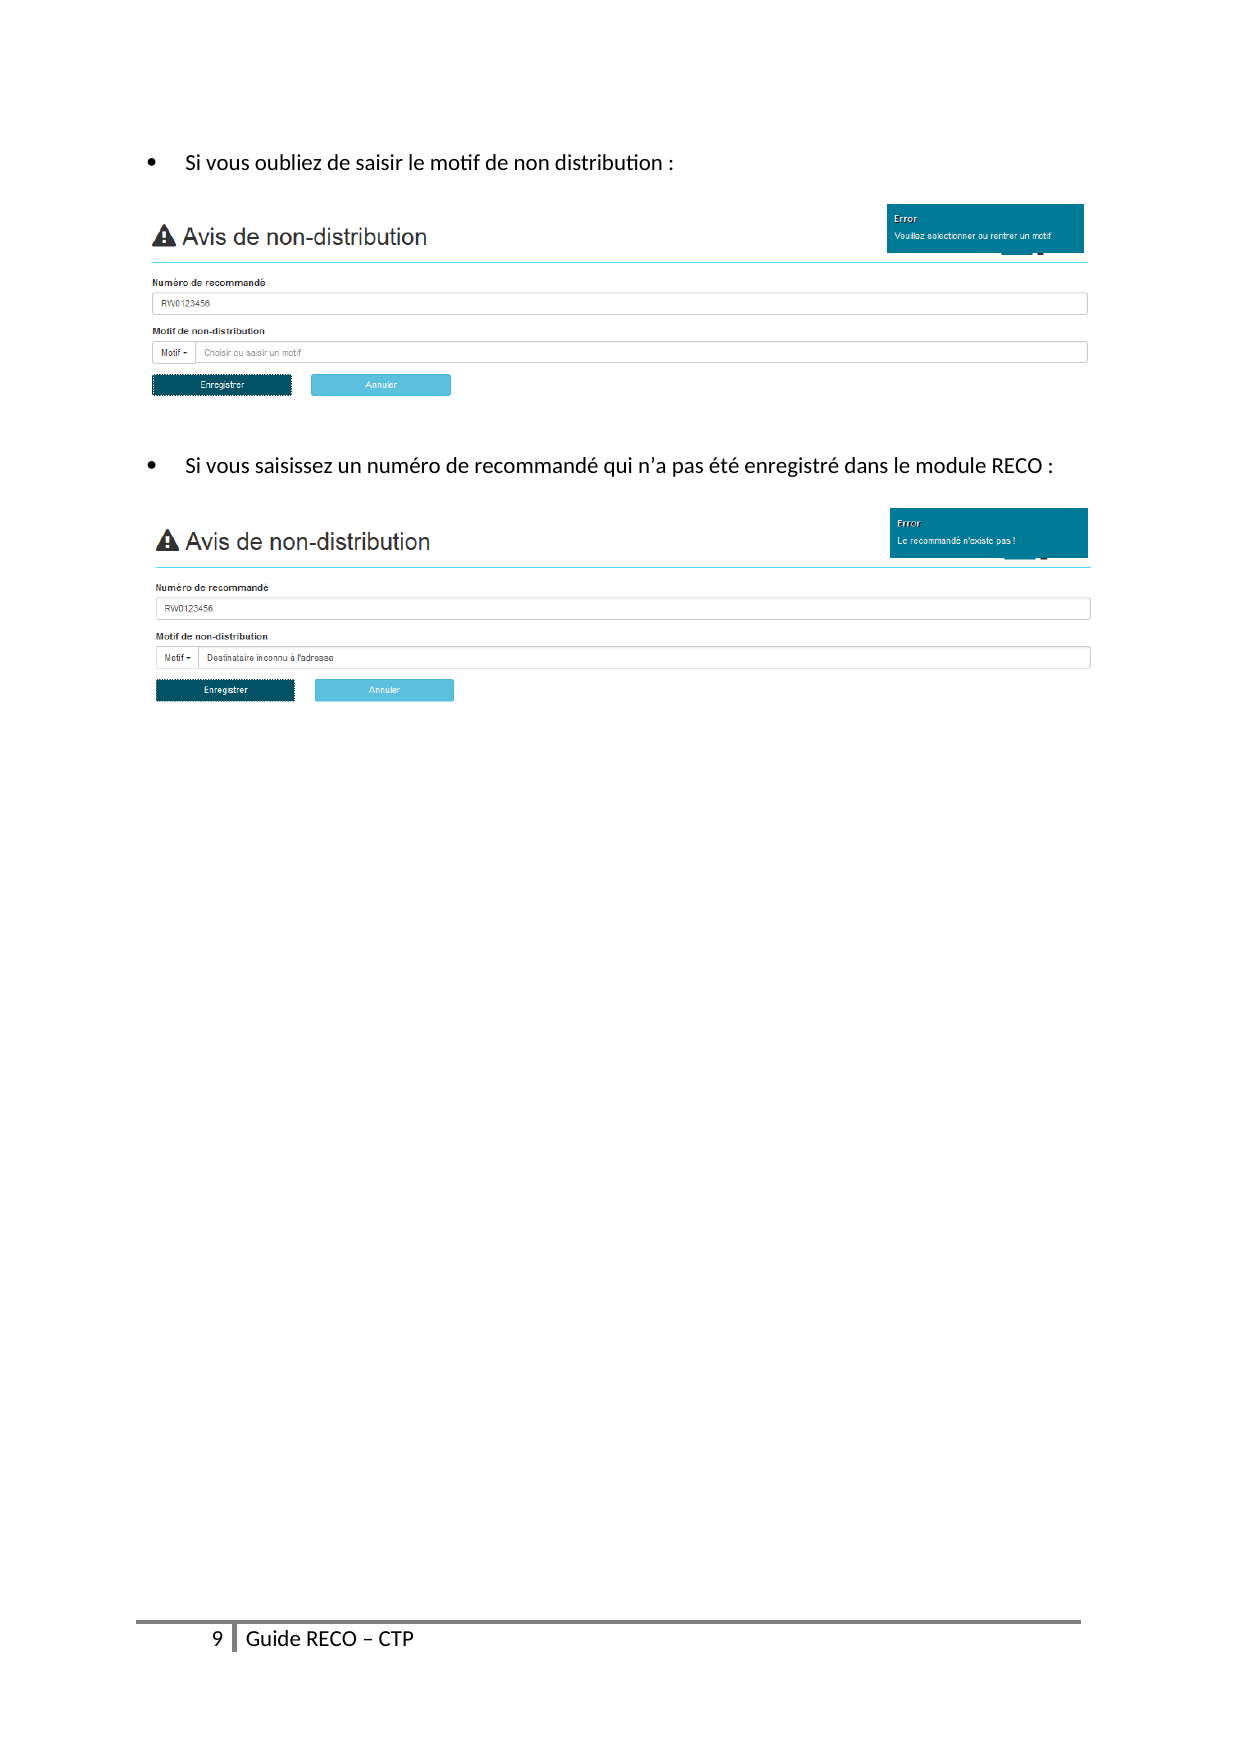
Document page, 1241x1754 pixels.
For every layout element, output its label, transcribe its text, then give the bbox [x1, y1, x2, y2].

list Si vous oubliez de saisir le motif de non distribution : [148, 148, 1093, 176]
picture [147, 200, 1093, 426]
picture [147, 503, 1093, 720]
list Si vous saisissez un numéro de recommandé qui n’a pas été enregistré dans le module RECO : [148, 451, 1093, 479]
